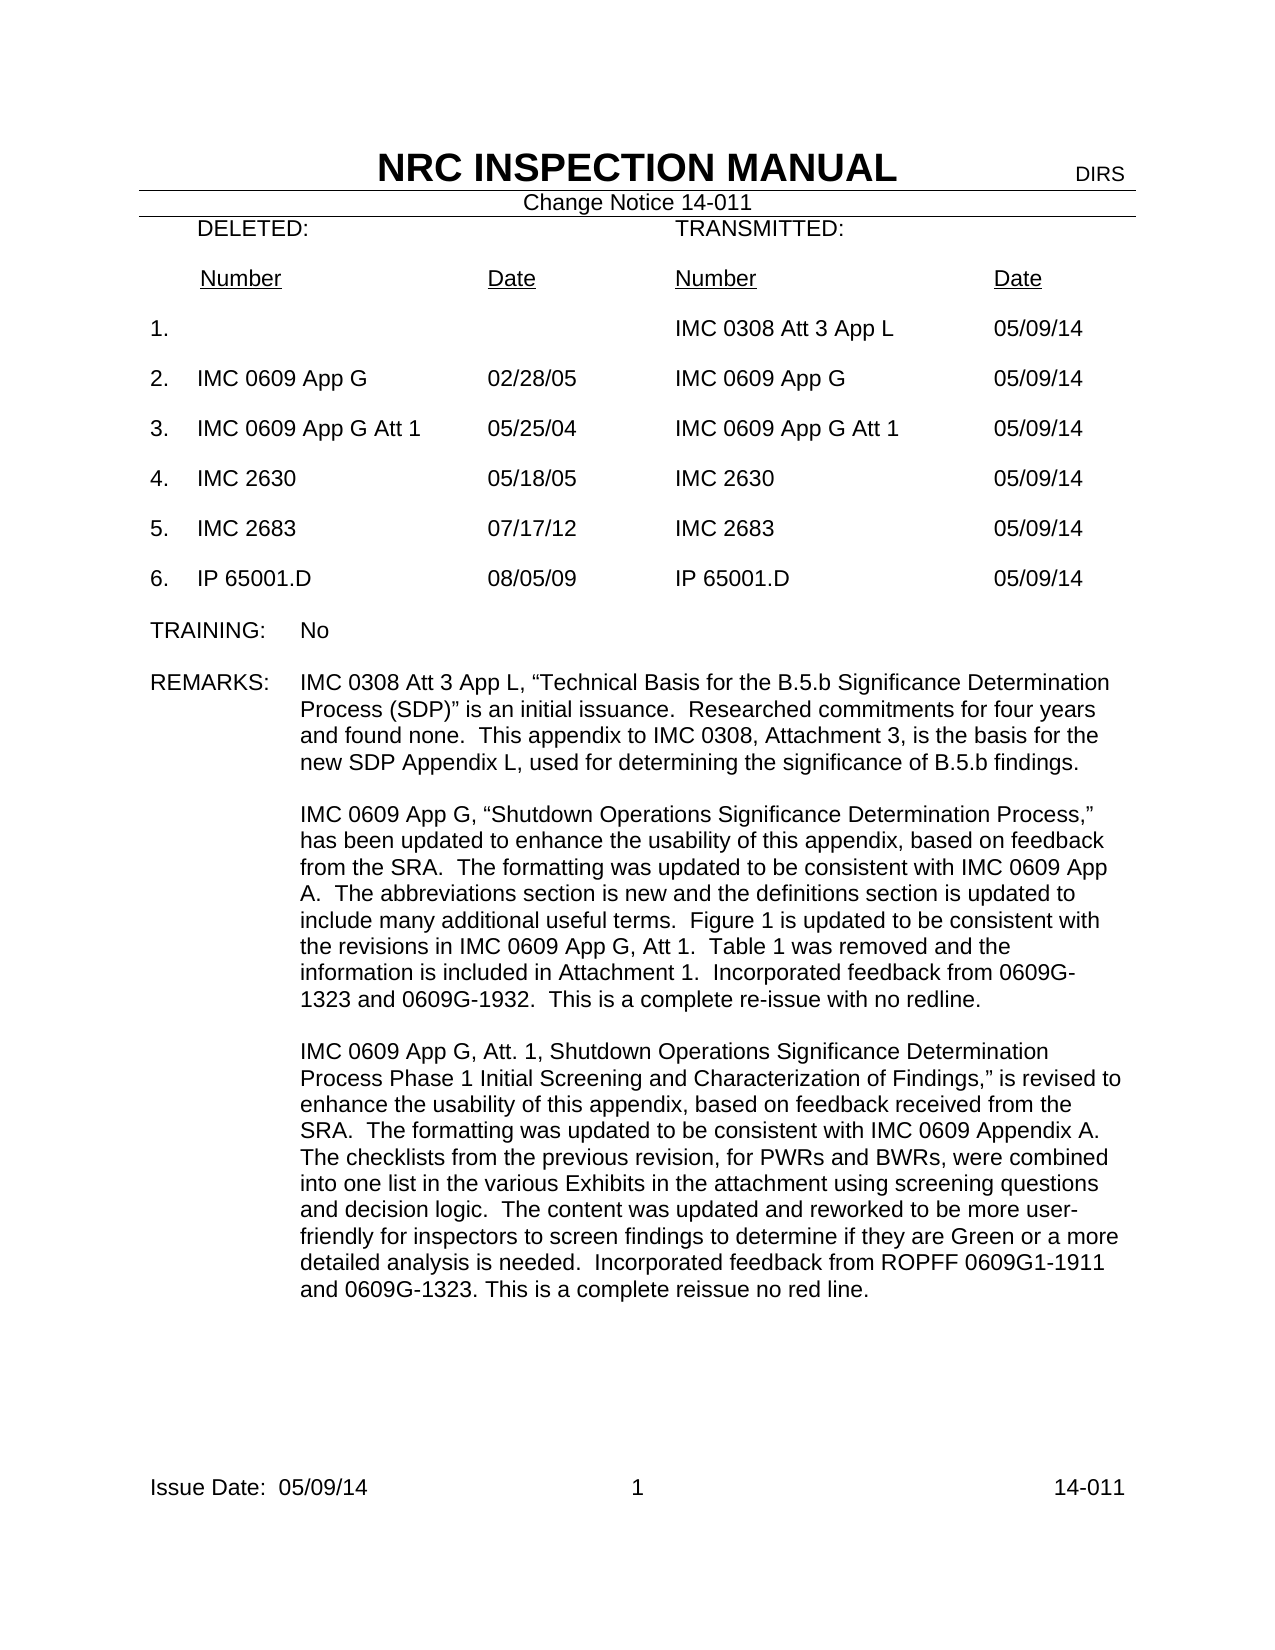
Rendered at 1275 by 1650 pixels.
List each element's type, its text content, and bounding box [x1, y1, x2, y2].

text 2. IMC 0609 App G 02/28/05 IMC 0609 App G 05/09/14 [150, 367, 1125, 392]
text Number Date Number Date [150, 267, 1125, 292]
text 4. IMC 2630 05/18/05 IMC 2630 05/09/14 [150, 467, 1125, 492]
text 1. IMC 0308 Att 3 App L 05/09/14 [150, 317, 1125, 342]
text IMC 0609 App G, “Shutdown Operations Significance Determination Process,” has been updated to enhance the usability of this appendix, based on feedback from the SRA. The formatting was updated to be consistent with IMC 0609 App A. The abbreviations section is new and the definitions section is updated to include many additional useful terms. Figure 1 is updated to be consistent with the revisions in IMC 0609 App G, Att 1. Table 1 was removed and the information is included in Attachment 1. Incorporated feedback from 0609G-1323 and 0609G-1932. This is a complete re-issue with no redline. [150, 801, 1125, 1012]
text 6. IP 65001.D 08/05/09 IP 65001.D 05/09/14 [150, 567, 1125, 592]
table_header Change Notice 14-011 [139, 191, 1136, 216]
text 3. IMC 0609 App G Att 1 05/25/04 IMC 0609 App G Att 1 05/09/14 [150, 417, 1125, 442]
text REMARKS: IMC 0308 Att 3 App L, “Technical Basis for the B.5.b Significance Determination Process (SDP)” is an initial issuance. Researched commitments for four years and found none. This appendix to IMC 0308, Attachment 3, is the basis for the new SDP Appendix L, used for determining the significance of B.5.b findings. [150, 669, 1125, 775]
list TRAINING: No [150, 617, 1125, 643]
text DELETED: TRANSMITTED: [150, 217, 1125, 242]
text IMC 0609 App G, Att. 1, Shutdown Operations Significance Determination Process Phase 1 Initial Screening and Characterization of Findings,” is revised to enhance the usability of this appendix, based on feedback received from the SRA. The formatting was updated to be consistent with IMC 0609 Appendix A. The checklists from the previous revision, for PWRs and BWRs, were combined into one list in the various Exhibits in the attachment using screening questions and decision logic. The content was updated and reworked to be more user-friendly for inspectors to screen findings to determine if they are Green or a more detailed analysis is needed. Incorporated feedback from ROPFF 0609G1-1911 and 0609G-1323. This is a complete reissue no red line. [150, 1038, 1125, 1302]
text 5. IMC 2683 07/17/12 IMC 2683 05/09/14 [150, 517, 1125, 542]
text NRC INSPECTION MANUAL DIRS [150, 150, 1125, 189]
